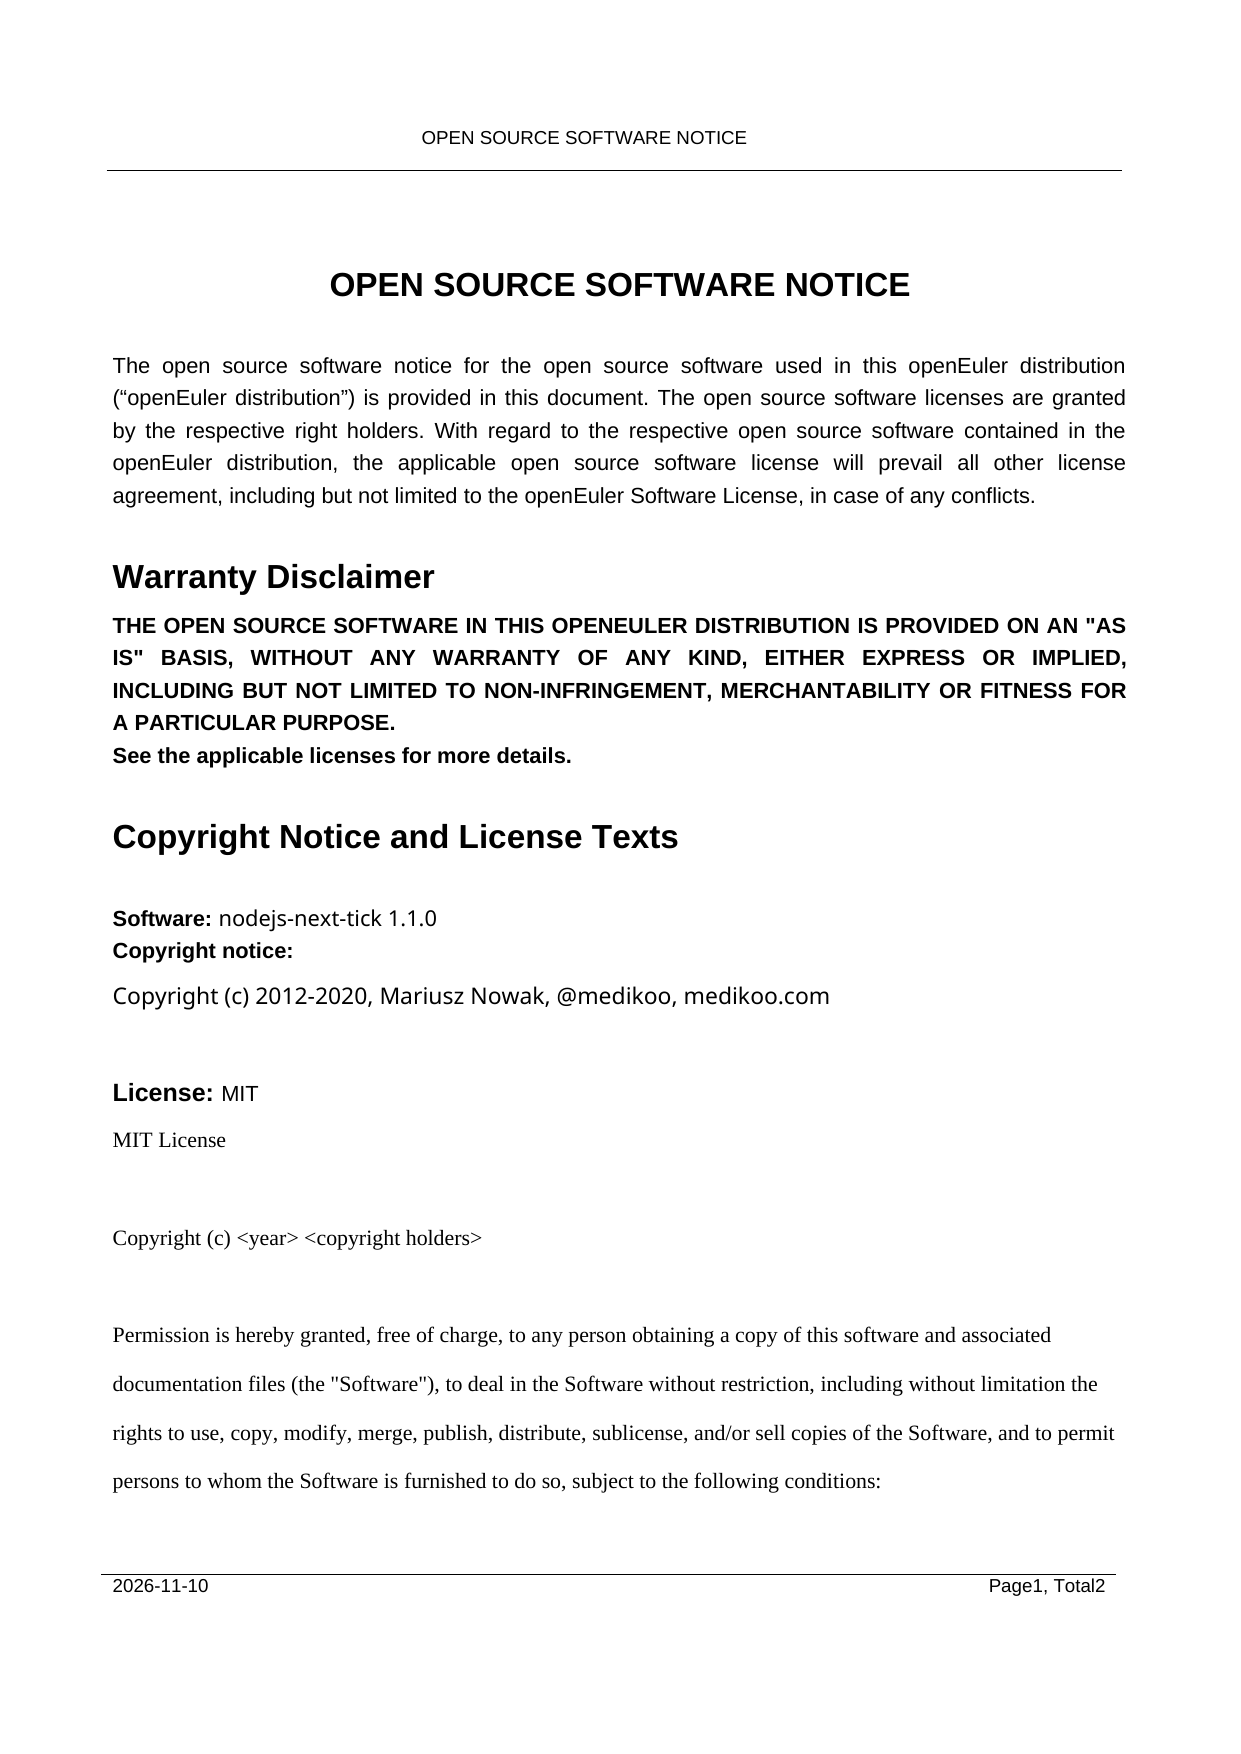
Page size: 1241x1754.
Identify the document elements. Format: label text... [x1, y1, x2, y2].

text Software: nodejs-next-tick 1.1.0 [112, 901, 1128, 934]
text OPEN SOURCE SOFTWARE NOTICE [112, 251, 1128, 316]
text The open source software notice for the open source software used in this openEuler distribution (“openEuler distribution”) is provided in this document. The open source software licenses are granted by the respective right holders. With regard to the respective open source software contained in the openEuler distribution, the applicable open source software license will prevail all other license agreement, including but not limited to the openEuler Software License, in case of any conflicts. [112, 349, 1128, 511]
text Copyright Notice and License Texts [112, 804, 1128, 869]
text THE OPEN SOURCE SOFTWARE IN THIS OPENEULER DISTRIBUTION IS PROVIDED ON AN "AS IS" BASIS, WITHOUT ANY WARRANTY OF ANY KIND, EITHER EXPRESS OR IMPLIED, INCLUDING BUT NOT LIMITED TO NON-INFRINGEMENT, MERCHANTABILITY OR FITNESS FOR A PARTICULAR PURPOSE. See the applicable licenses for more details. [112, 609, 1128, 771]
text Copyright (c) 2012-2020, Mariusz Nowak, @medikoo, medikoo.com [112, 979, 1128, 1060]
text Warranty Disclaimer [112, 544, 1128, 609]
text Copyright notice: [112, 934, 1128, 966]
text License: MIT [112, 1077, 1128, 1109]
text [112, 1123, 1128, 1497]
